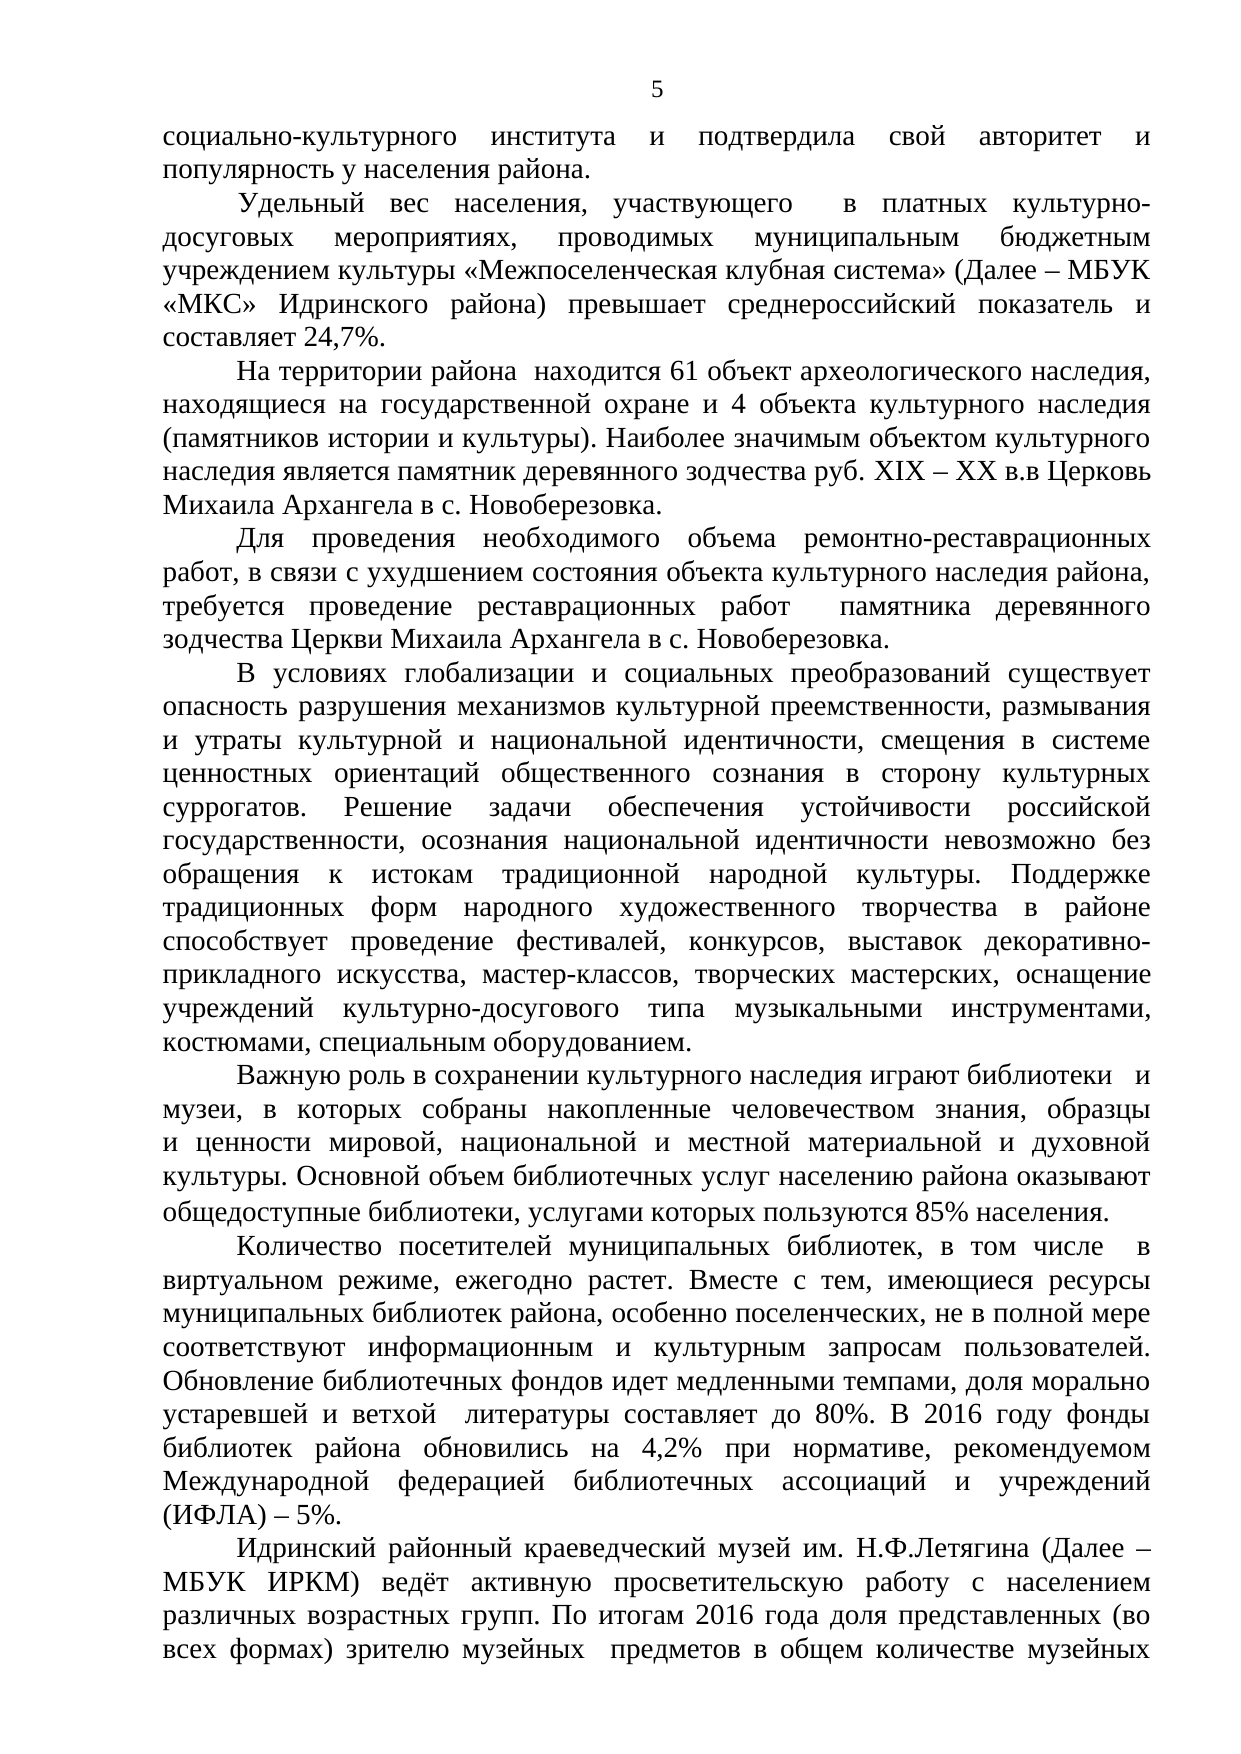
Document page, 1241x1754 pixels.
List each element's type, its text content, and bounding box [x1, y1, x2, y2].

text В условиях глобализации и социальных преобразований существует опасность разрушения механизмов культурной преемственности, размывания и утраты культурной и национальной идентичности, смещения в системе ценностных ориентаций общественного сознания в сторону культурных суррогатов. Решение задачи обеспечения устойчивости российской государственности, осознания национальной идентичности невозможно без обращения к истокам традиционной народной культуры. Поддержке традиционных форм народного художественного творчества в районе способствует проведение фестивалей, конкурсов, выставок декоративно-прикладного искусства, мастер-классов, творческих мастерских, оснащение учреждений культурно-досугового типа музыкальными инструментами, костюмами, специальным оборудованием. [162, 655, 1152, 1057]
text Для проведения необходимого объема ремонтно-реставрационных работ, в связи с ухудшением состояния объекта культурного наследия района, требуется проведение реставрационных работ памятника деревянного зодчества Церкви Михаила Архангела в с. Новоберезовка. [162, 521, 1152, 655]
text На территории района находится 61 объект археологического наследия, находящиеся на государственной охране и 4 объекта культурного наследия (памятников истории и культуры). Наиболее значимым объектом культурного наследия является памятник деревянного зодчества руб. XIX – XX в.в Церковь Михаила Архангела в с. Новоберезовка. [162, 353, 1152, 521]
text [162, 118, 1152, 185]
text Количество посетителей муниципальных библиотек, в том числе в виртуальном режиме, ежегодно растет. Вместе с тем, имеющиеся ресурсы муниципальных библиотек района, особенно поселенческих, не в полной мере соответствуют информационным и культурным запросам пользователей. Обновление библиотечных фондов идет медленными темпами, доля морально устаревшей и ветхой литературы составляет до 80%. В 2016 году фонды библиотек района обновились на 4,2% при нормативе, рекомендуемом Международной федерацией библиотечных ассоциаций и учреждений (ИФЛА) – 5%. [162, 1228, 1152, 1530]
text Удельный вес населения, участвующего в платных культурно-досуговых мероприятиях, проводимых муниципальным бюджетным учреждением культуры «Межпоселенческая клубная система» (Далее – МБУК «МКС» Идринского района) превышает среднероссийский показатель и составляет 24,7%. [162, 185, 1152, 353]
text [162, 1530, 1152, 1664]
text Важную роль в сохранении культурного наследия играют библиотеки и музеи, в которых собраны накопленные человечеством знания, образцы и ценности мировой, национальной и местной материальной и духовной культуры. Основной объем библиотечных услуг населению района оказывают общедоступные библиотеки, услугами которых пользуются 85% населения. [162, 1057, 1152, 1228]
